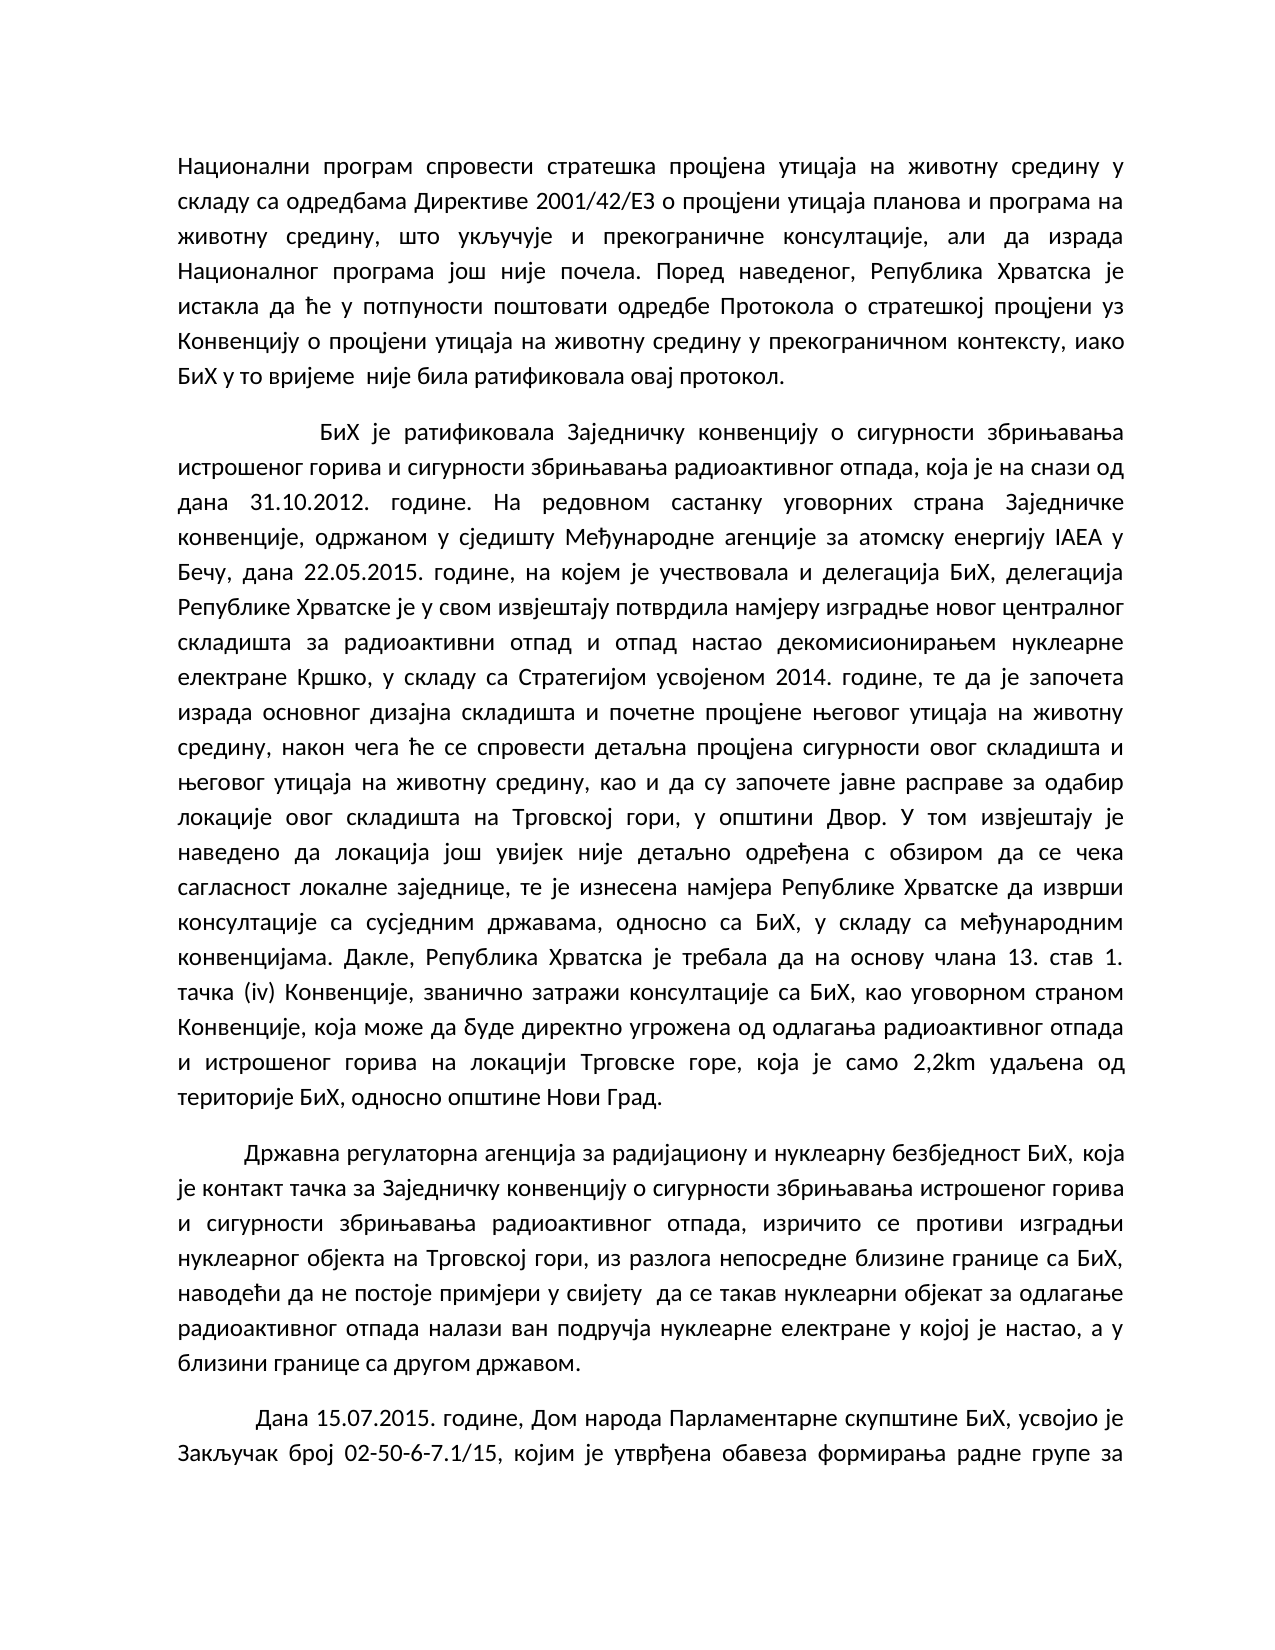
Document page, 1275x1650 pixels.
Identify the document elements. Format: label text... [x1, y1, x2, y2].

text Државна регулаторна агенција за радијациону и нуклеарну безбједност БиХ, која је контакт тачка за Заједничку конвенцију о сигурности збрињавања истрошеног горива и сигурности збрињавања радиоактивног отпада, изричито се противи изградњи нуклеарног објекта на Трговској гори, из разлога непосредне близине границе са БиХ, наводећи да не постоје примјери у свијету да се такав нуклеарни објекат за одлагање радиоактивног отпада налази ван подручја нуклеарне електране у којој је настао, а у близини границе са другом државом. [177, 1137, 1125, 1377]
text БиХ је ратификовала Заједничку конвенцију о сигурности збрињавања истрошеног горива и сигурности збрињавања радиоактивног отпада, која је на снази од дана 31.10.2012. године. На редовном састанку уговорних страна Заједничке конвенције, одржаном у сједишту Међународне агенције за атомску енергију IAEA у Бечу, дана 22.05.2015. године, на којем је учествовала и делегација БиХ, делегација Републике Хрватске је у свом извјештају потврдила намјеру изградње новог централног складишта за радиоактивни отпад и отпад настао декомисионирањем нуклеарне електране Кршко, у складу са Стратегијом усвојеном 2014. године, те да је започета израда основног дизајна складишта и почетне процјене његовог утицаја на животну средину, након чега ће се спровести детаљна процјена сигурности овог складишта и његовог утицаја на животну средину, као и да су започете јавне расправе за одабир локације овог складишта на Трговској гори, у општини Двор. У том извјештају је наведено да локација још увијек није детаљно одређена с обзиром да се чека сагласност локалне заједнице, те је изнесена намјера Републике Хрватске да изврши консултације са сусједним државама, односно са БиХ, у складу са међународним конвенцијама. Дакле, Република Хрватска је требала да на основу члана 13. став 1. тачка (iv) Конвенције, званично затражи консултације са БиХ, као уговорном страном Конвенције, која може да буде директно угрожена од одлагања радиоактивног отпада и истрошеног горива на локацији Трговске горе, која је само 2,2km удаљена од територије БиХ, односно општине Нови Град. [177, 416, 1125, 1111]
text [177, 150, 1125, 391]
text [177, 1402, 1125, 1468]
